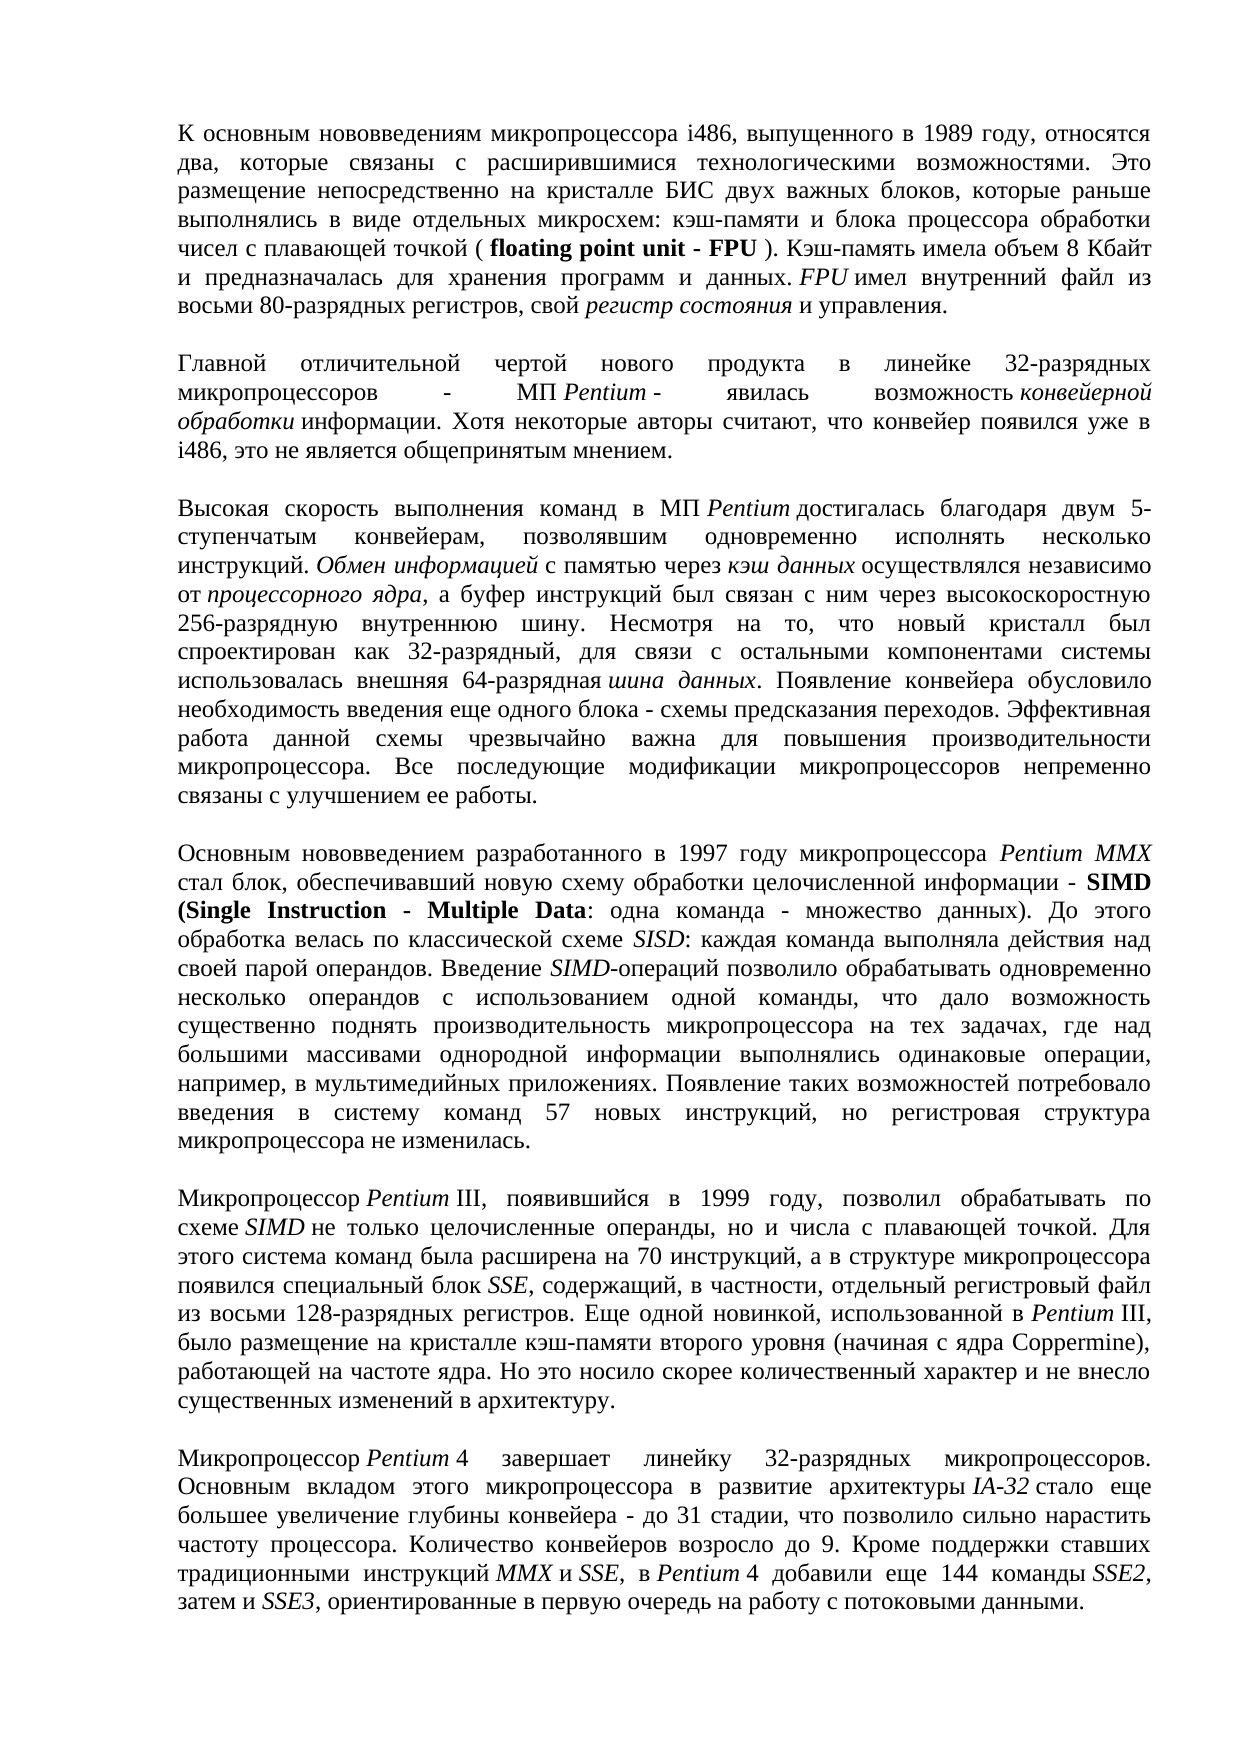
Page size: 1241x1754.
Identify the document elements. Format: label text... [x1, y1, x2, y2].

text Основным нововведением разработанного в 1997 году микропроцессора Pentium MMX стал блок, обеспечивавший новую схему обработки целочисленной информации - SIMD (Single Instruction - Multiple Data: одна команда - множество данных). До этого обработка велась по классической схеме SISD: каждая команда выполняла действия над своей парой операндов. Введение SIMD-операций позволило обрабатывать одновременно несколько операндов с использованием одной команды, что дало возможность существенно поднять производительность микропроцессора на тех задачах, где над большими массивами однородной информации выполнялись одинаковые операции, например, в мультимедийных приложениях. Появление таких возможностей потребовало введения в систему команд 57 новых инструкций, но регистровая структура микропроцессора не изменилась. [177, 838, 1152, 1154]
text К основным нововведениям микропроцессора i486, выпущенного в 1989 году, относятся два, которые связаны с расширившимися технологическими возможностями. Это размещение непосредственно на кристалле БИС двух важных блоков, которые раньше выполнялись в виде отдельных микросхем: кэш-памяти и блока процессора обработки чисел с плавающей точкой ( floating point unit - FPU ). Кэш-память имела объем 8 Кбайт и предназначалась для хранения программ и данных. FPU имел внутренний файл из восьми 80-разрядных регистров, свой регистр состояния и управления. [177, 118, 1152, 319]
text Главной отличительной чертой нового продукта в линейке 32-разрядных микропроцессоров - МП Pentium - явилась возможность конвейерной обработки информации. Хотя некоторые авторы считают, что конвейер появился уже в i486, это не является общепринятым мнением. [177, 348, 1152, 463]
text Микропроцессор Pentium 4 завершает линейку 32-разрядных микропроцессоров. Основным вкладом этого микропроцессора в развитие архитектуры IA-32 стало еще большее увеличение глубины конвейера - до 31 стадии, что позволило сильно нарастить частоту процессора. Количество конвейеров возросло до 9. Кроме поддержки ставших традиционными инструкций MMX и SSE, в Pentium 4 добавили еще 144 команды SSE2, затем и SSE3, ориентированные в первую очередь на работу с потоковыми данными. [177, 1443, 1152, 1615]
text Микропроцессор Pentium III, появившийся в 1999 году, позволил обрабатывать по схеме SIMD не только целочисленные операнды, но и числа с плавающей точкой. Для этого система команд была расширена на 70 инструкций, а в структуре микропроцессора появился специальный блок SSE, содержащий, в частности, отдельный регистровый файл из восьми 128-разрядных регистров. Еще одной новинкой, использованной в Pentium III, было размещение на кристалле кэш-памяти второго уровня (начиная с ядра Coppermine), работающей на частоте ядра. Но это носило скорее количественный характер и не внесло существенных изменений в архитектуру. [177, 1183, 1152, 1413]
text Высокая скорость выполнения команд в МП Pentium достигалась благодаря двум 5-ступенчатым конвейерам, позволявшим одновременно исполнять несколько инструкций. Обмен информацией с памятью через кэш данных осуществлялся независимо от процессорного ядра, а буфер инструкций был связан с ним через высокоскоростную 256-разрядную внутреннюю шину. Несмотря на то, что новый кристалл был спроектирован как 32-разрядный, для связи с остальными компонентами системы использовалась внешняя 64-разрядная шина данных. Появление конвейера обусловило необходимость введения еще одного блока - схемы предсказания переходов. Эффективная работа данной схемы чрезвычайно важна для повышения производительности микропроцессора. Все последующие модификации микропроцессоров непременно связаны с улучшением ее работы. [177, 493, 1152, 809]
